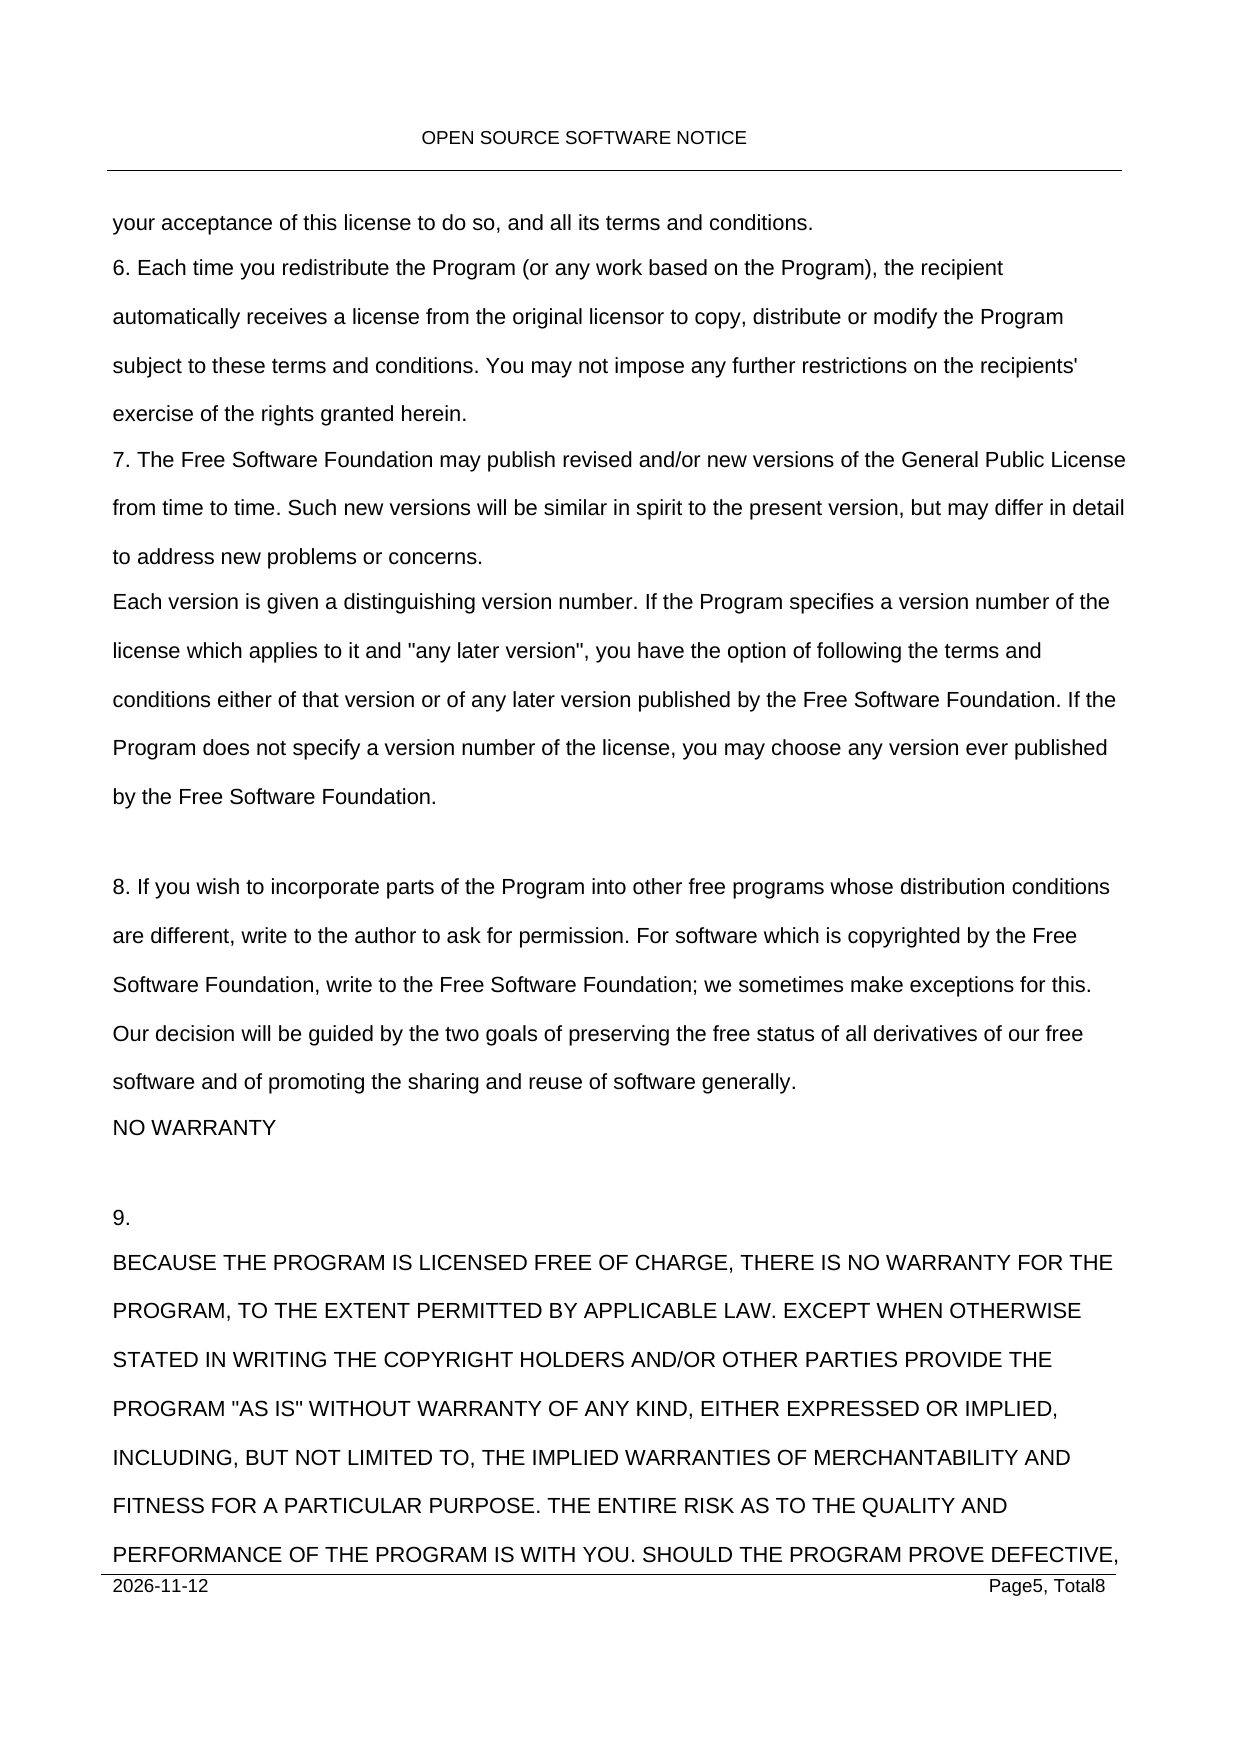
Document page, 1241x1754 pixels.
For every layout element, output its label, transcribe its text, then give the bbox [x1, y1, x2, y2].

text 7. The Free Software Foundation may publish revised and/or new versions of the General Public License from time to time. Such new versions will be similar in spirit to the present version, but may differ in detail to address new problems or concerns. [112, 443, 1128, 573]
text NO WARRANTY [112, 1111, 1128, 1143]
text 9. [112, 1201, 1128, 1233]
text Each version is given a distinguishing version number. If the Program specifies a version number of the license which applies to it and "any later version", you have the option of following the terms and conditions either of that version or of any later version published by the Free Software Foundation. If the Program does not specify a version number of the license, you may choose any version ever published by the Free Software Foundation. [112, 585, 1128, 813]
text 8. If you wish to incorporate parts of the Program into other free programs whose distribution conditions are different, write to the author to ask for permission. For software which is copyrighted by the Free Software Foundation, write to the Free Software Foundation; we sometimes make exceptions for this. Our decision will be guided by the two goals of preserving the free status of all derivatives of our free software and of promoting the sharing and reuse of software generally. [112, 871, 1128, 1098]
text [112, 206, 1128, 239]
text 6. Each time you redistribute the Program (or any work based on the Program), the recipient automatically receives a license from the original licensor to copy, distribute or modify the Program subject to these terms and conditions. You may not impose any further restrictions on the recipients' exercise of the rights granted herein. [112, 251, 1128, 430]
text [112, 1246, 1128, 1571]
